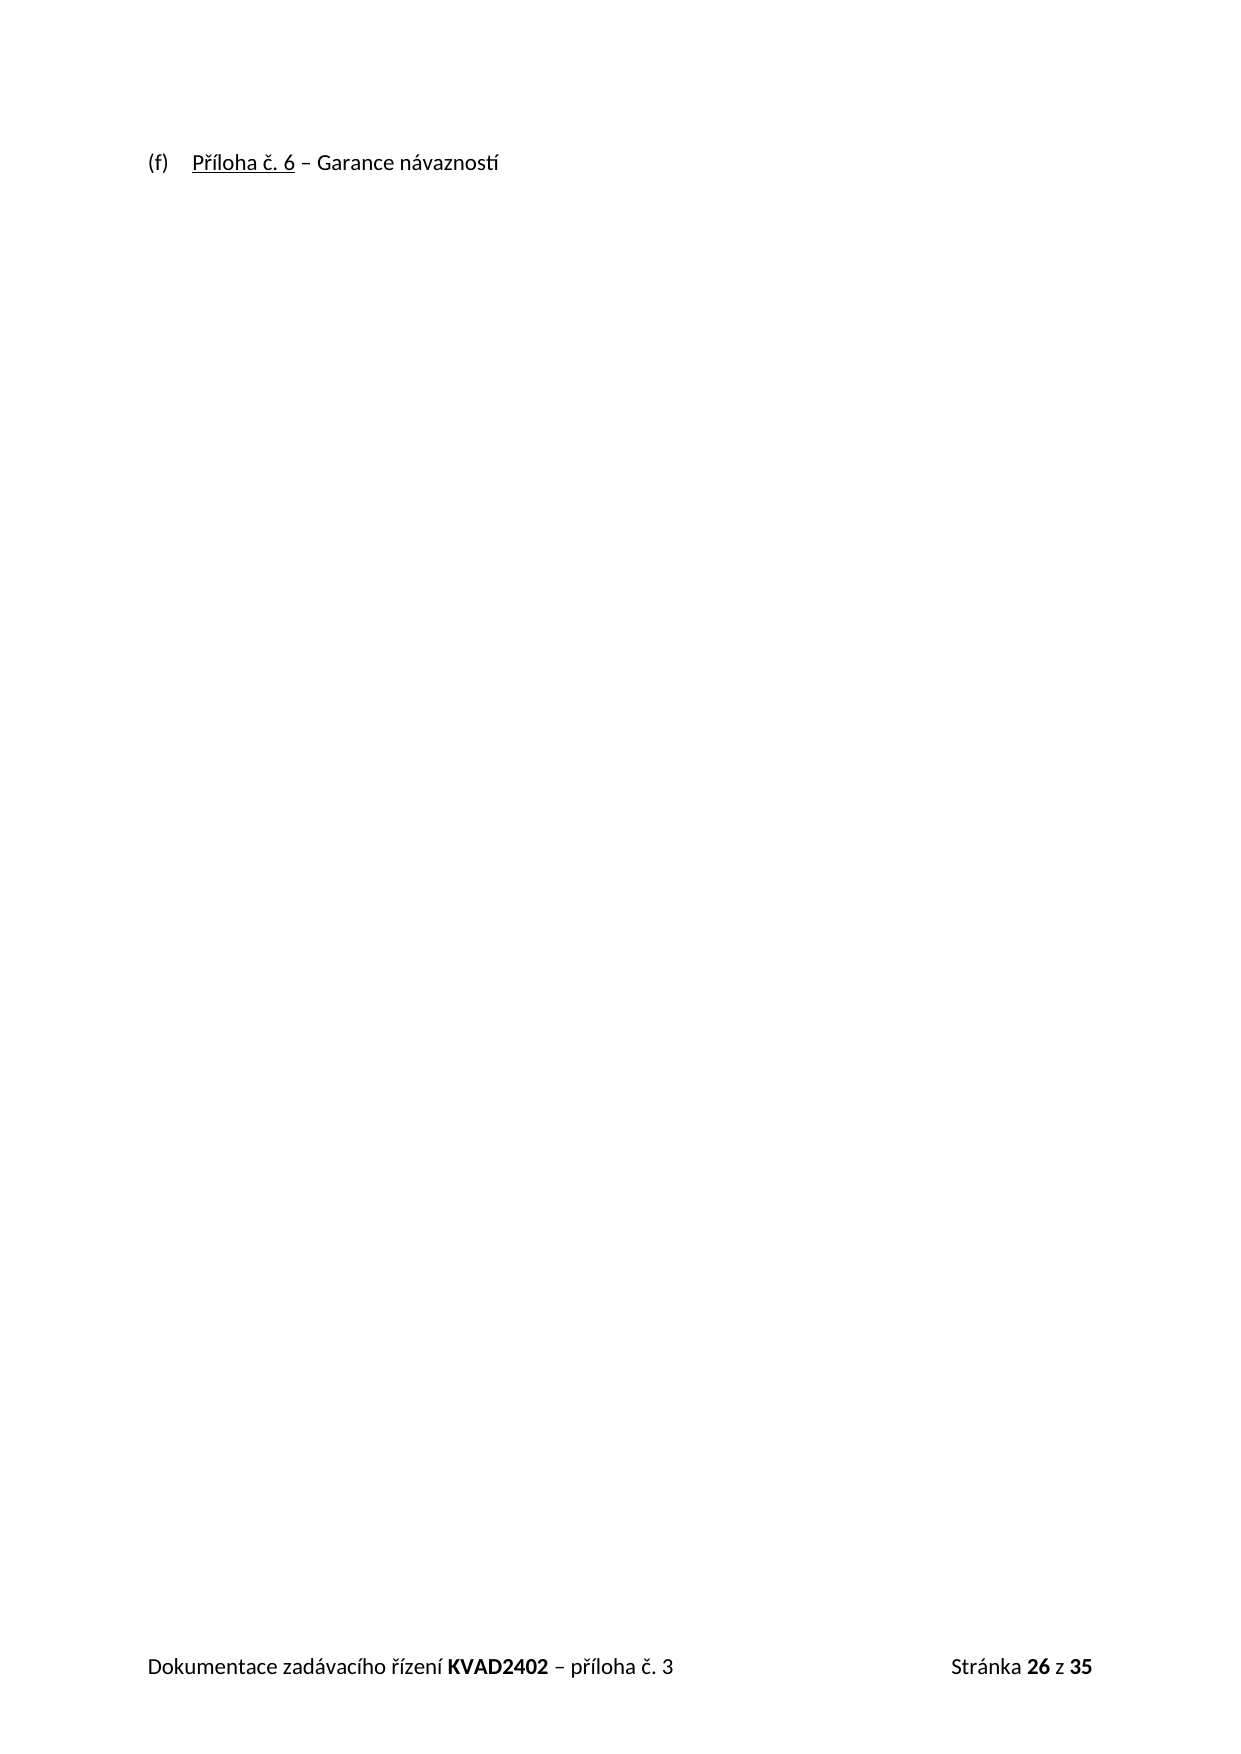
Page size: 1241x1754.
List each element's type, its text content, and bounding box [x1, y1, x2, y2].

text Příloha č. 6 – Garance návazností [148, 148, 1093, 176]
